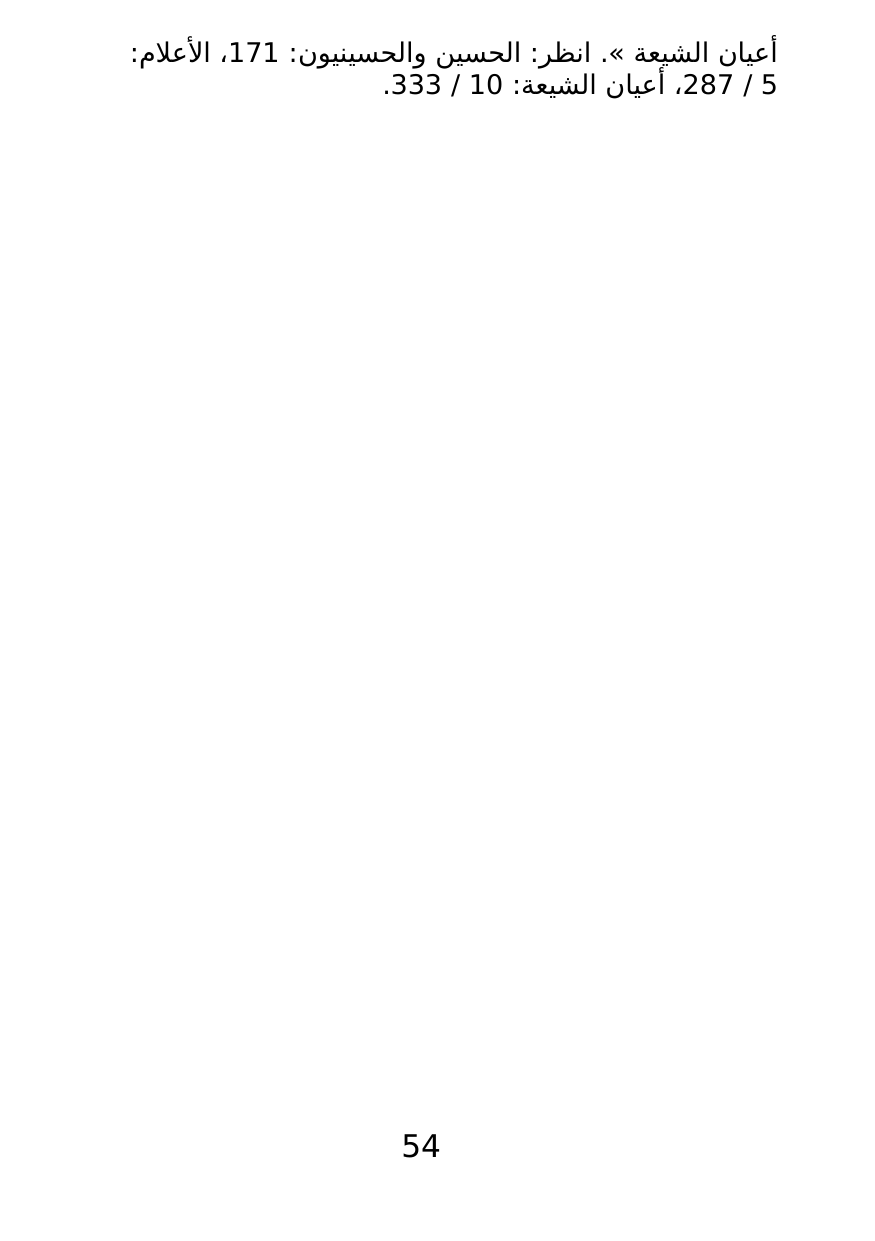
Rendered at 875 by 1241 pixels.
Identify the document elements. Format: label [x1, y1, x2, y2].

text [94, 37, 778, 101]
